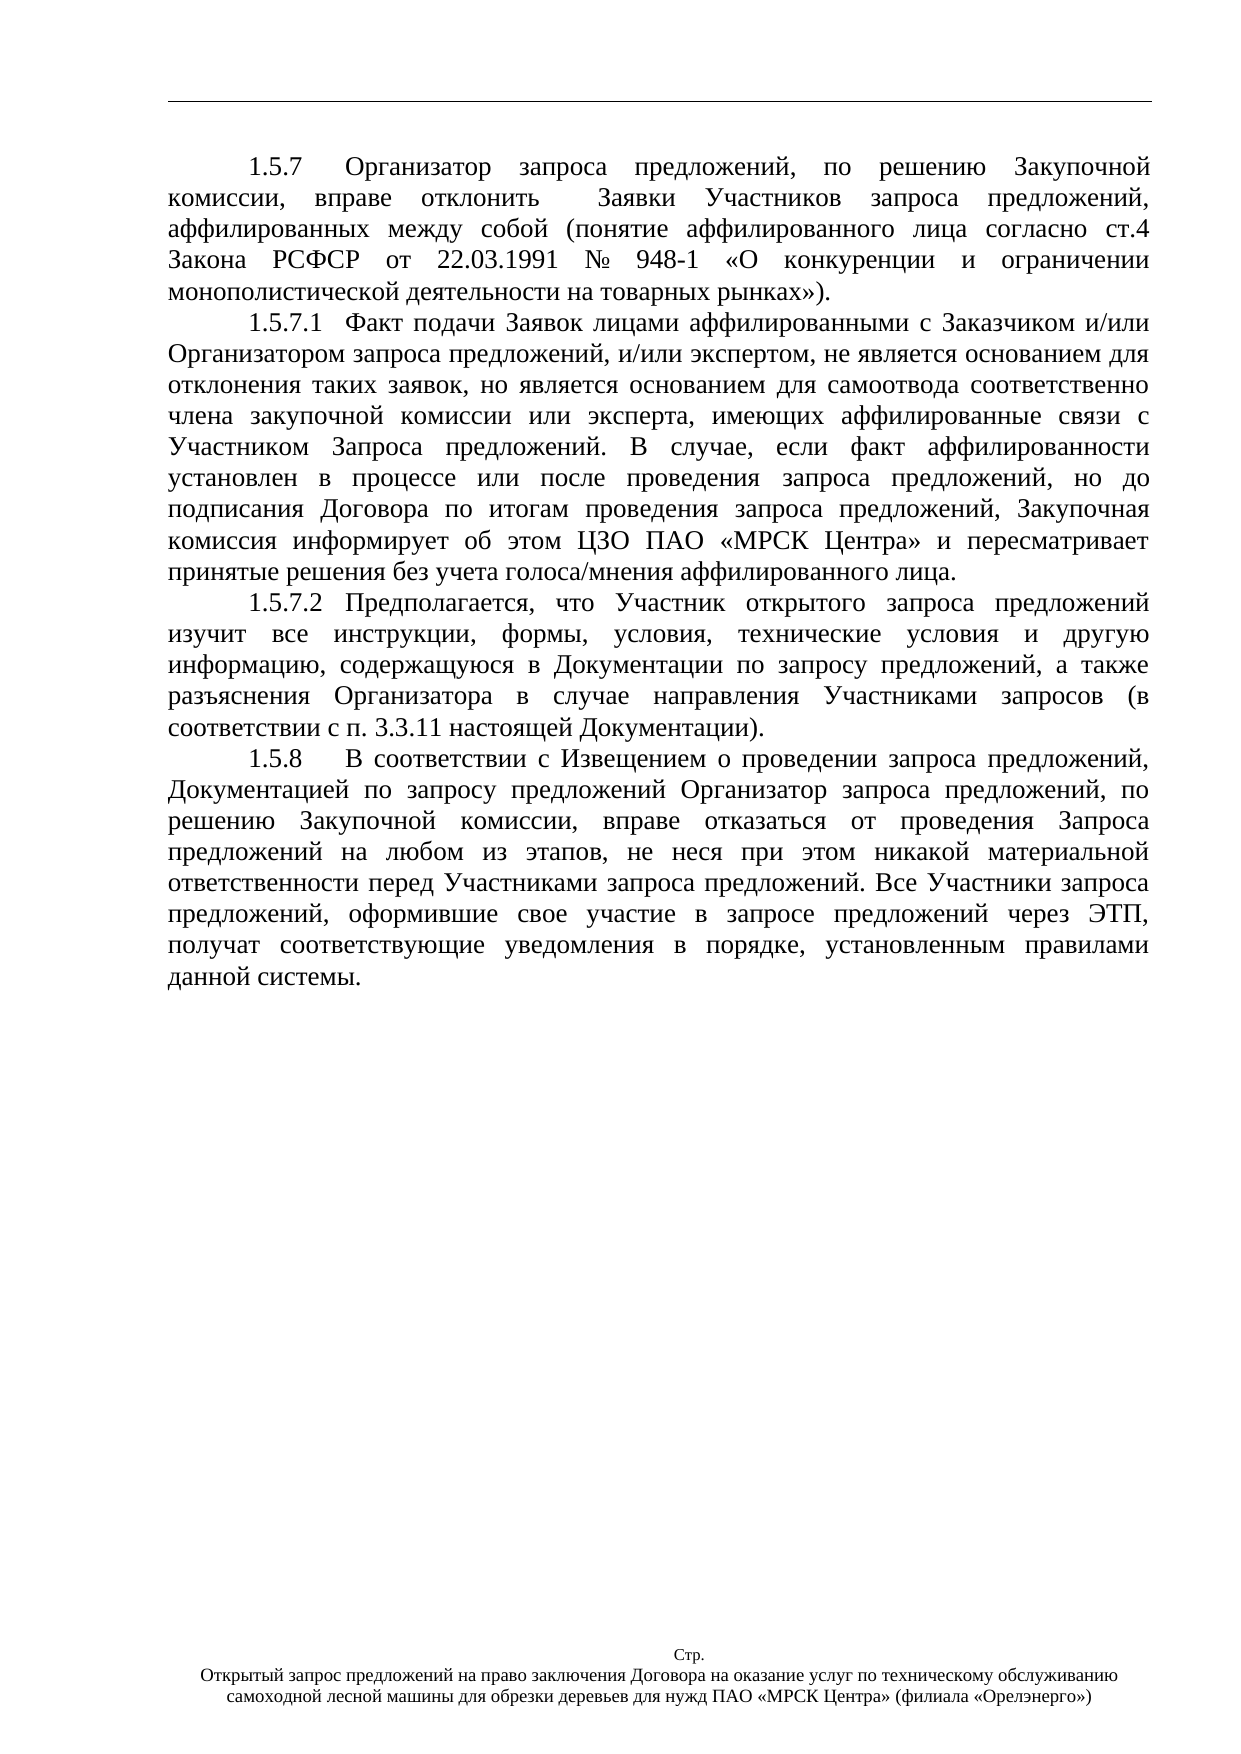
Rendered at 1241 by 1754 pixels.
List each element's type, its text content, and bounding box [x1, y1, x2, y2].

list Организатор запроса предложений, по решению Закупочной комиссии, вправе отклонить Заявки Участников запроса предложений, аффилированных между собой (понятие аффилированного лица согласно ст.4 Закона РСФСР от 22.03.1991 № 948-1 «О конкуренции и ограничении монополистической деятельности на товарных рынках»). [168, 150, 1150, 306]
list Факт подачи Заявок лицами аффилированными с Заказчиком и/или Организатором запроса предложений, и/или экспертом, не является основанием для отклонения таких заявок, но является основанием для самоотвода соответственно члена закупочной комиссии или эксперта, имеющих аффилированные связи с Участником Запроса предложений. В случае, если факт аффилированности установлен в процессе или после проведения запроса предложений, но до подписания Договора по итогам проведения запроса предложений, Закупочная комиссия информирует об этом ЦЗО ПАО «МРСК Центра» и пересматривает принятые решения без учета голоса/мнения аффилированного лица. [168, 306, 1150, 586]
list Предполагается, что Участник открытого запроса предложений изучит все инструкции, формы, условия, технические условия и другую информацию, содержащуюся в Документации по запросу предложений, а также разъяснения Организатора в случае направления Участниками запросов (в соответствии с п. 3.3.11 настоящей Документации). [168, 586, 1150, 742]
list В соответствии с Извещением о проведении запроса предложений, Документацией по запросу предложений Организатор запроса предложений, по решению Закупочной комиссии, вправе отказаться от проведения Запроса предложений на любом из этапов, не неся при этом никакой материальной ответственности перед Участниками запроса предложений. Все Участники запроса предложений, оформившие свое участие в запросе предложений через ЭТП, получат соответствующие уведомления в порядке, установленным правилами данной системы. [168, 742, 1150, 991]
